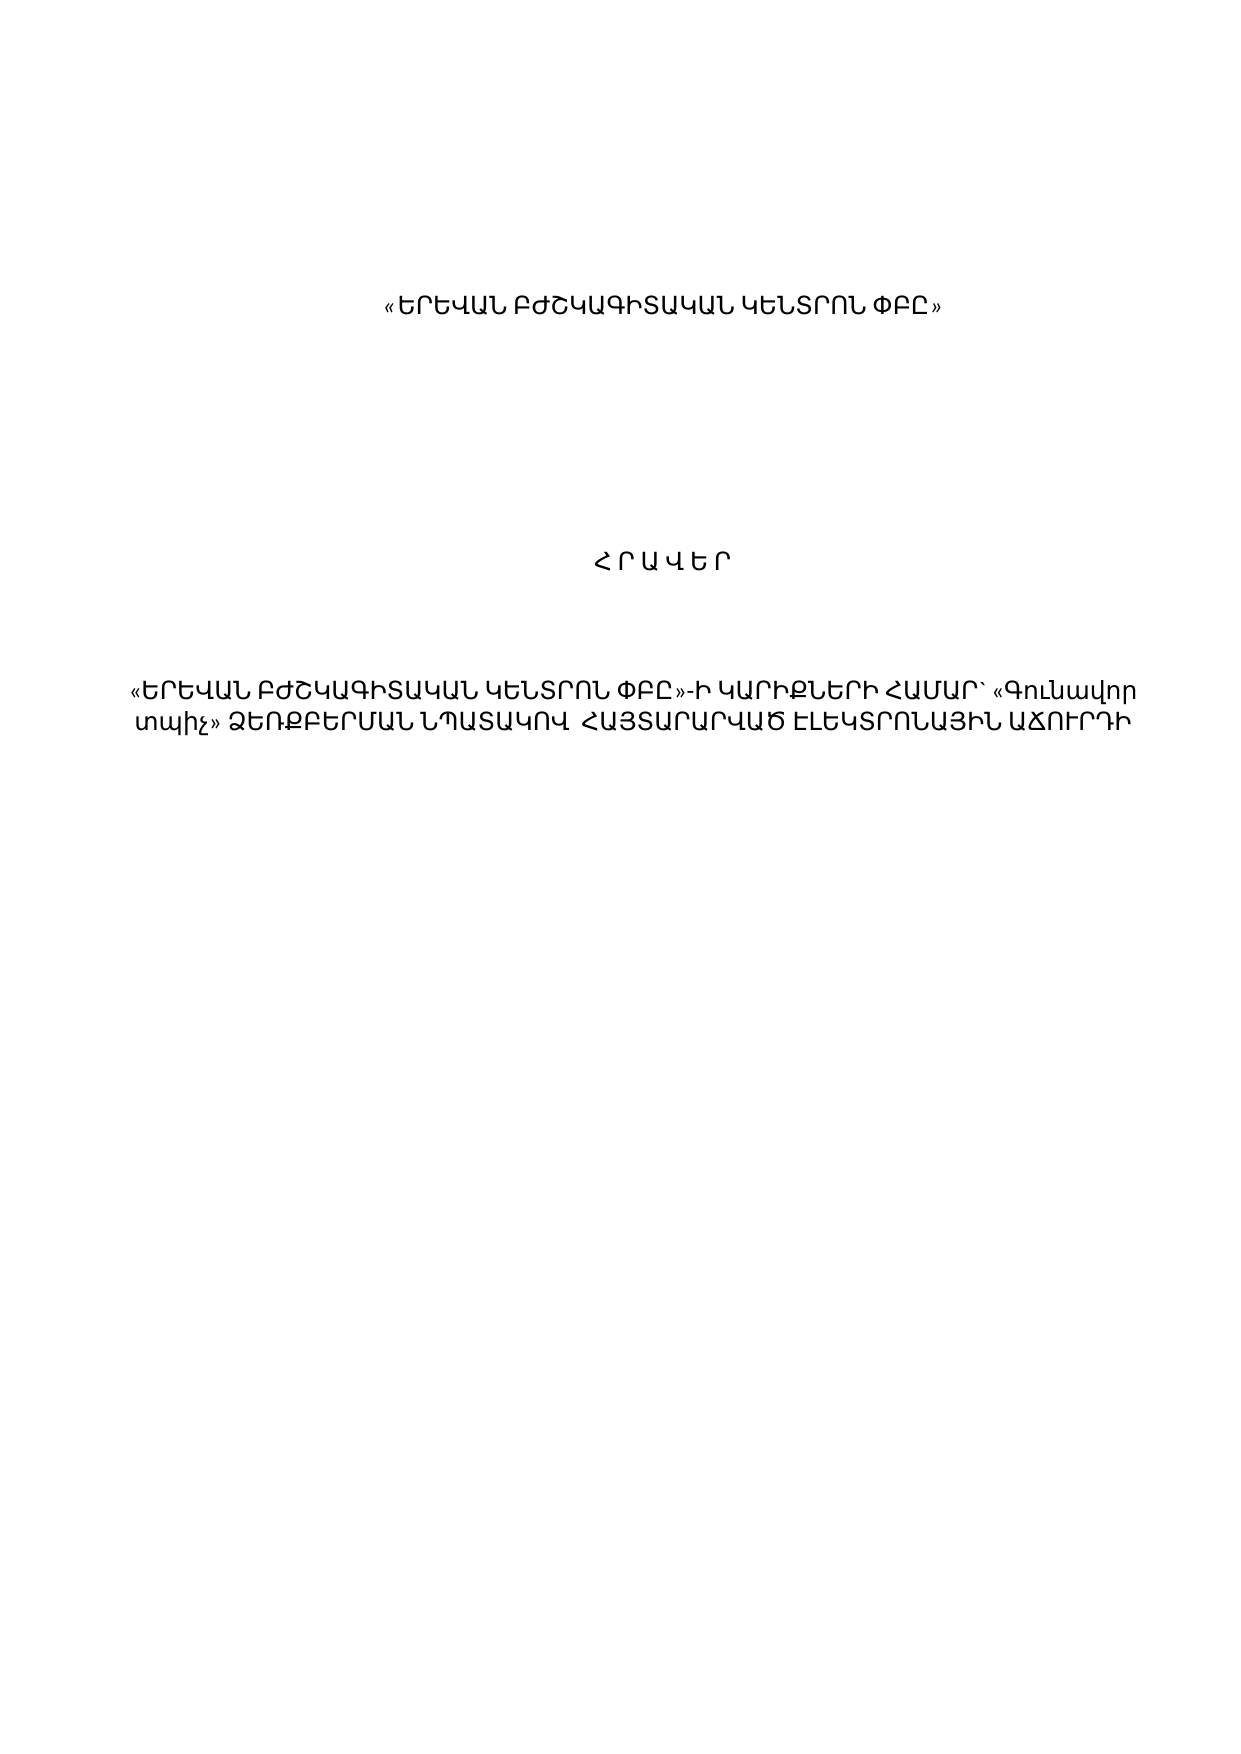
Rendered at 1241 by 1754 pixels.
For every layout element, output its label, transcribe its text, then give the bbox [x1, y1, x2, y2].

text Հ Ր Ա Վ Ե Ր [94, 546, 1172, 577]
text «ԵՐԵՎԱՆ ԲԺՇԿԱԳԻՏԱԿԱՆ ԿԵՆՏՐՈՆ ՓԲԸ»-Ի ԿԱՐԻՔՆԵՐԻ ՀԱՄԱՐ` «Գունավոր տպիչ» ՁԵՌՔԲԵՐՄԱՆ ՆՊԱՏԱԿՈՎ ՀԱՅՏԱՐԱՐՎԱԾ ԷԼԵԿՏՐՈՆԱՅԻՆ ԱՃՈՒՐԴԻ [94, 676, 1172, 737]
text « ԵՐԵՎԱՆ ԲԺՇԿԱԳԻՏԱԿԱՆ ԿԵՆՏՐՈՆ ՓԲԸ» [94, 290, 1172, 321]
